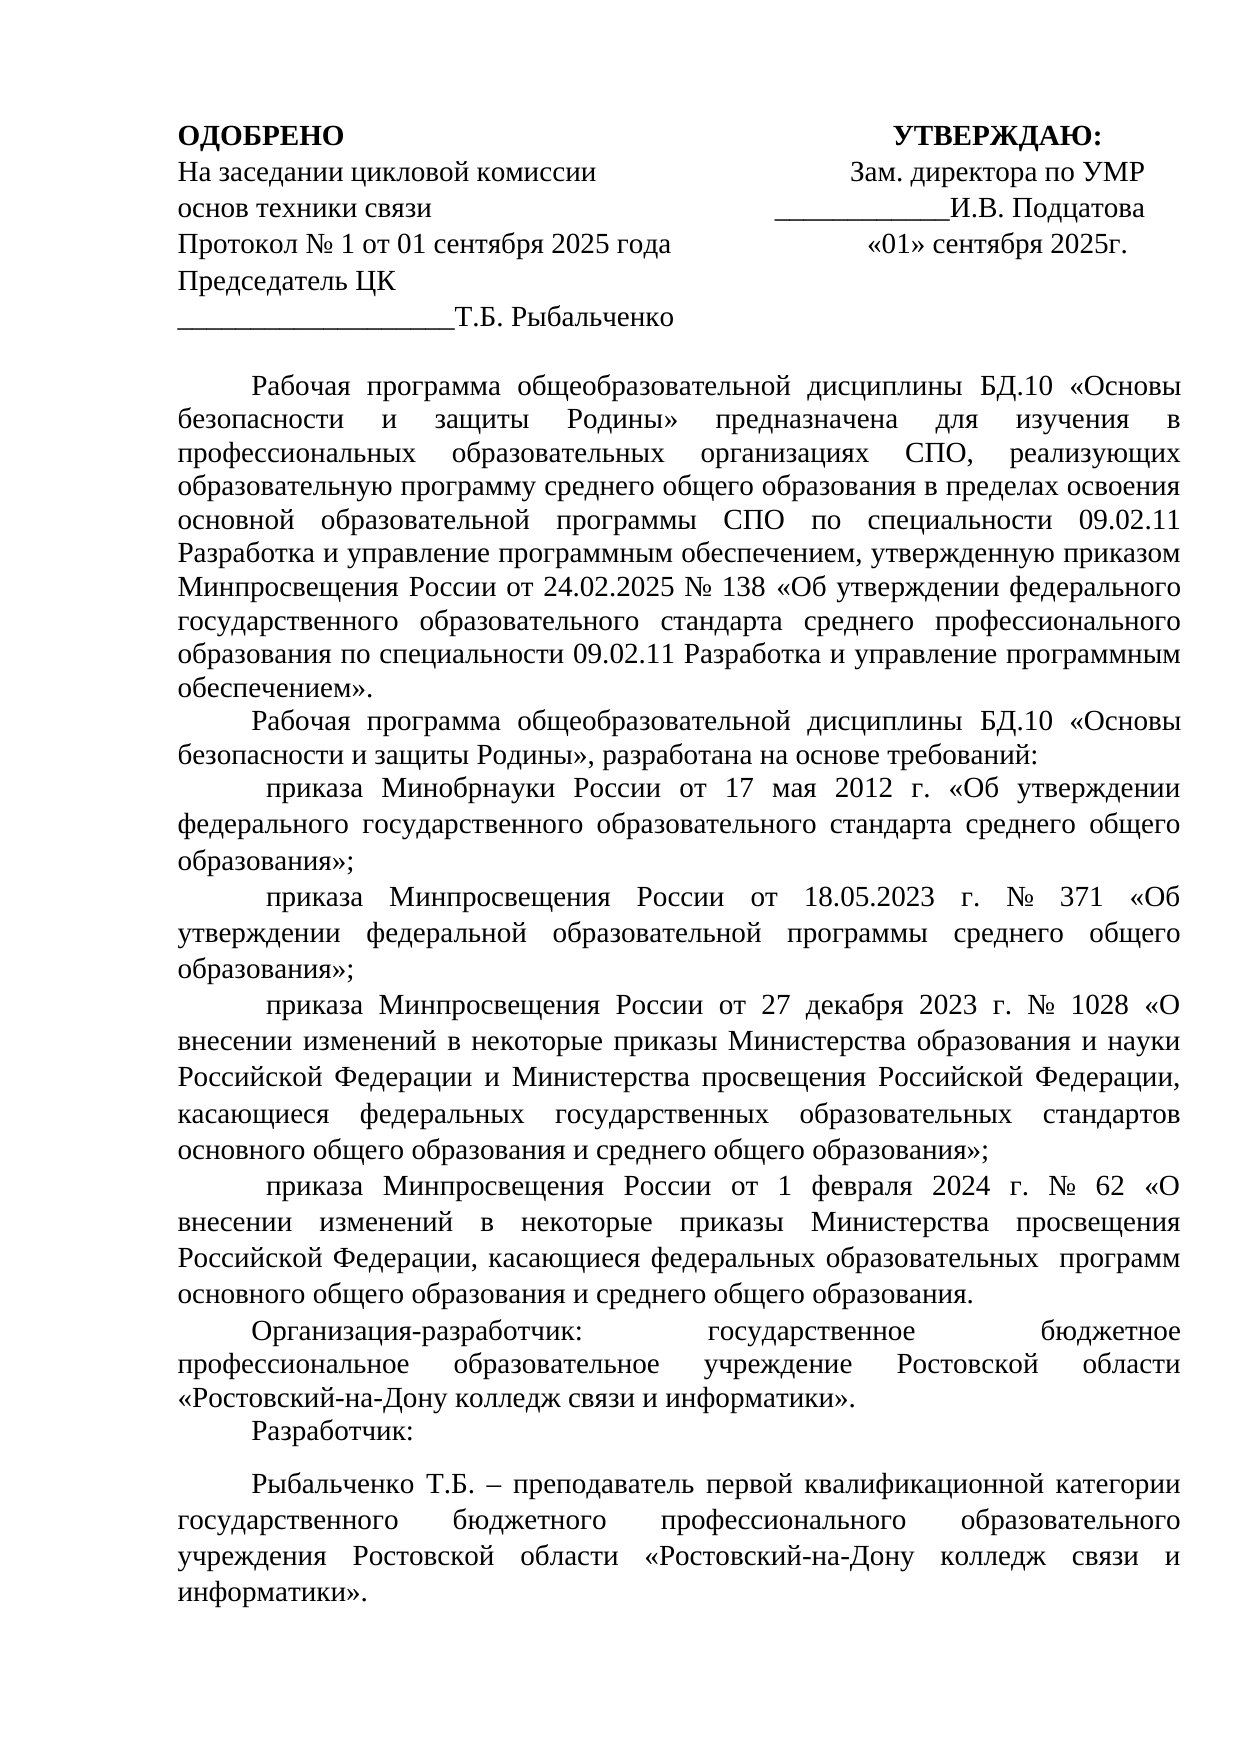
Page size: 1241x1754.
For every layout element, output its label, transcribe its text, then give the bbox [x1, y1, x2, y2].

text приказа Минпросвещения России от 18.05.2023 г. № 371 «Об утверждении федеральной образовательной программы среднего общего образования»; [177, 879, 1181, 985]
text Рыбальченко Т.Б. – преподаватель первой квалификационной категории государственного бюджетного профессионального образовательного учреждения Ростовской области «Ростовский-на-Дону колледж связи и информатики». [177, 1466, 1181, 1608]
table_header УТВЕРЖДАЮ: Зам. директора по УМР ____________И.В. Подцатова «01» сентября 2025г. [763, 118, 1231, 368]
text Разработчик: [177, 1413, 1181, 1447]
text приказа Минобрнауки России от 17 мая 2012 г. «Об утверждении федерального государственного образовательного стандарта среднего общего образования»; [177, 770, 1181, 876]
table_header ОДОБРЕНО На заседании цикловой комиссии основ техники связи Протокол № 1 от 01 сентября 2025 года Председатель ЦК ___________________Т.Б. Рыбальченко [166, 118, 763, 368]
text Организация-разработчик: государственное бюджетное профессиональное образовательное учреждение Ростовской области «Ростовский-на-Дону колледж связи и информатики». [177, 1313, 1181, 1413]
text приказа Минпросвещения России от 27 декабря 2023 г. № 1028 «О внесении изменений в некоторые приказы Министерства образования и науки Российской Федерации и Министерства просвещения Российской Федерации, касающиеся федеральных государственных образовательных стандартов основного общего образования и среднего общего образования»; [177, 987, 1181, 1165]
text Рабочая программа общеобразовательной дисциплины БД.10 «Основы безопасности и защиты Родины» предназначена для изучения в профессиональных образовательных организациях СПО, реализующих образовательную программу среднего общего образования в пределах освоения основной образовательной программы СПО по специальности 09.02.11 Разработка и управление программным обеспечением, утвержденную приказом Минпросвещения России от 24.02.2025 № 138 «Об утверждении федерального государственного образовательного стандарта среднего профессионального образования по специальности 09.02.11 Разработка и управление программным обеспечением». [177, 368, 1181, 703]
text приказа Минпросвещения России от 1 февраля 2024 г. № 62 «О внесении изменений в некоторые приказы Министерства просвещения Российской Федерации, касающиеся федеральных образовательных программ основного общего образования и среднего общего образования. [177, 1168, 1181, 1310]
text Рабочая программа общеобразовательной дисциплины БД.10 «Основы безопасности и защиты Родины», разработана на основе требований: [177, 703, 1181, 770]
